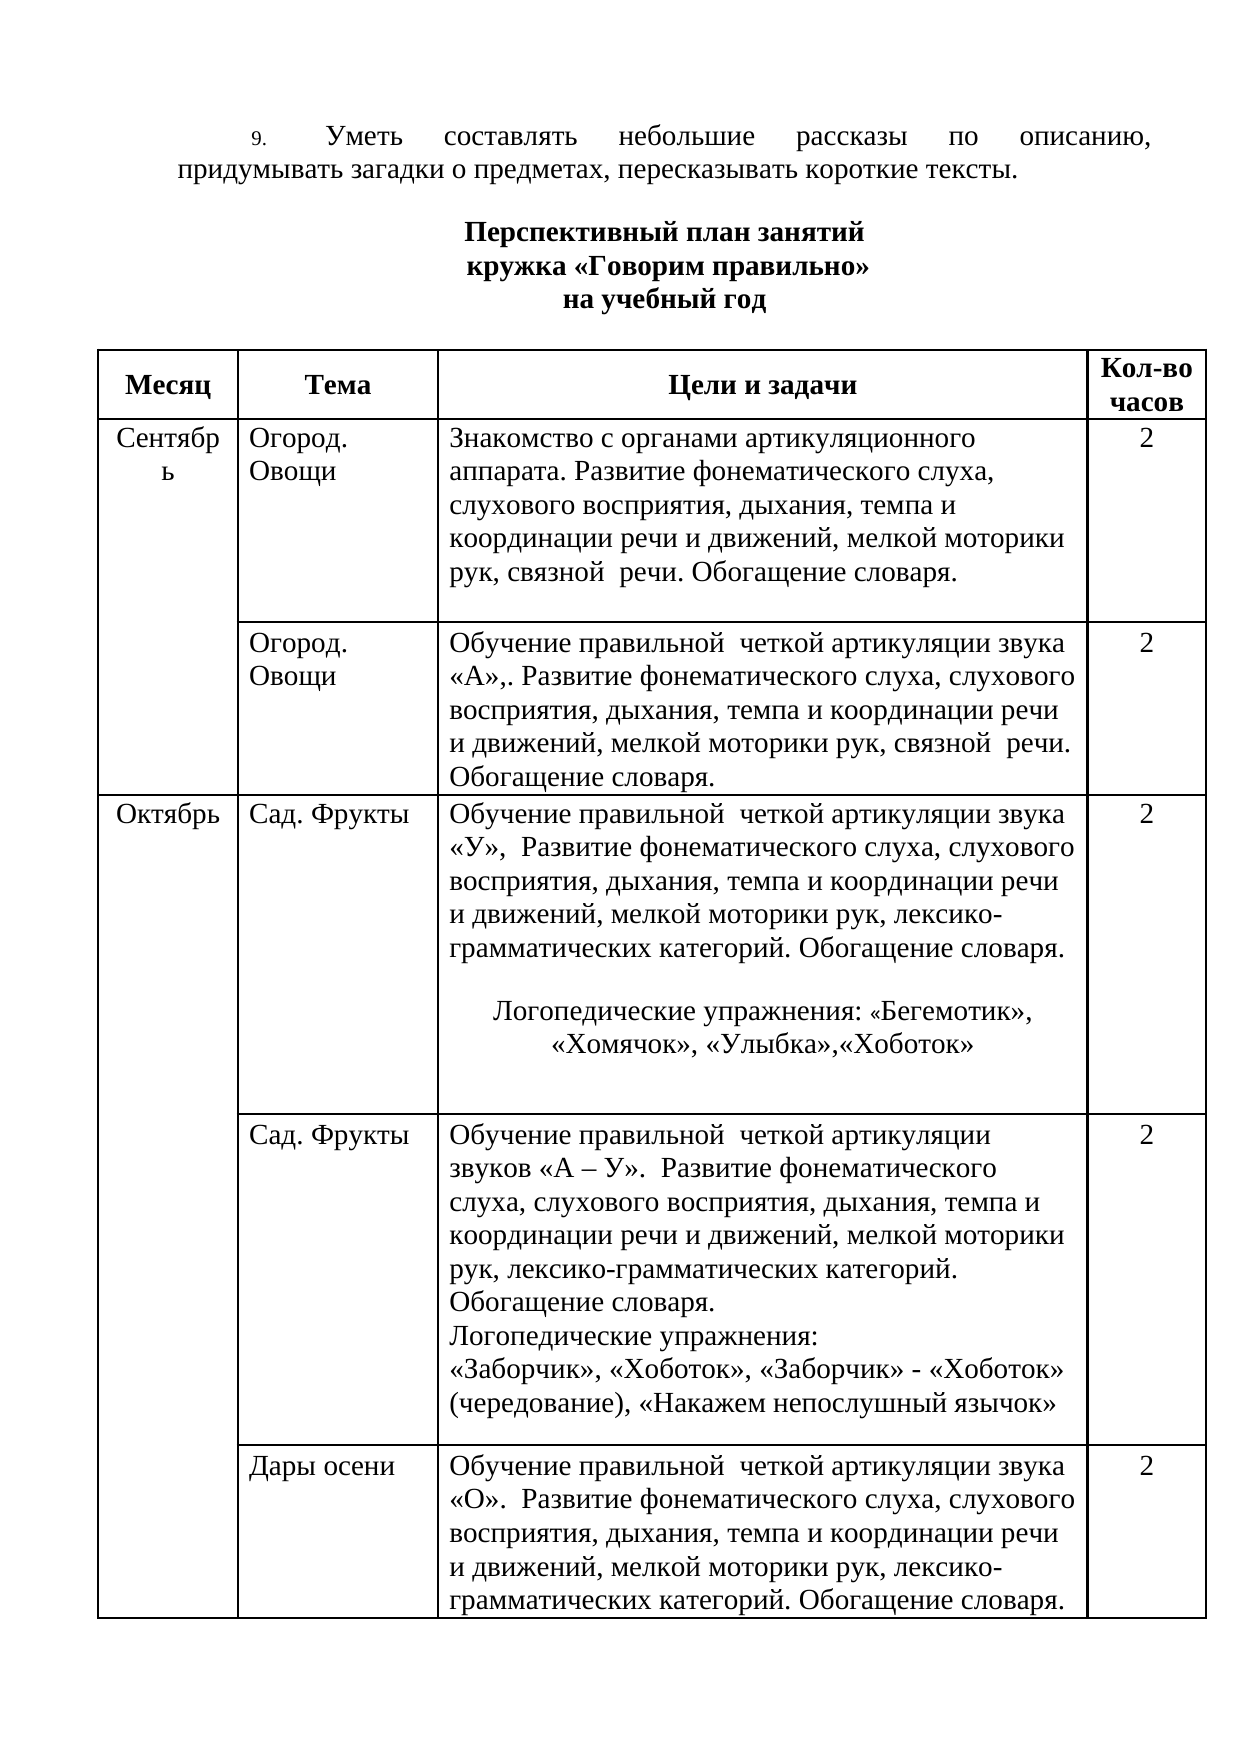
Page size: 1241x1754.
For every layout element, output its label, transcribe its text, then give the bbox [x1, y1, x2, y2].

table_cell Огород. Овощи [239, 420, 437, 621]
table_cell Обучение правильной четкой артикуляции звука «У», Развитие фонематического слуха, слухового восприятия, дыхания, темпа и координации речи и движений, мелкой моторики рук, лексико-грамматических категорий. Обогащение словаря. Логопедические упражнения: «Бегемотик», «Хомячок», «Улыбка»,«Хоботок» [439, 796, 1086, 1113]
table_cell Сад. Фрукты [239, 796, 437, 1113]
table_header Месяц [99, 351, 237, 418]
table_cell 2 [1089, 1446, 1205, 1617]
table_cell Обучение правильной четкой артикуляции звуков «А – У». Развитие фонематического слуха, слухового восприятия, дыхания, темпа и координации речи и движений, мелкой моторики рук, лексико-грамматических категорий. Обогащение словаря. Логопедические упражнения: «Заборчик», «Хоботок», «Заборчик» - «Хоботок» (чередование), «Накажем непослушный язычок» [439, 1115, 1086, 1444]
table_cell Сентябрь [99, 420, 237, 794]
table_header Тема [239, 351, 437, 418]
table_cell Дары осени [239, 1446, 437, 1617]
table_header Кол-во часов [1089, 351, 1205, 418]
table_cell Обучение правильной четкой артикуляции звука «А»,. Развитие фонематического слуха, слухового восприятия, дыхания, темпа и координации речи и движений, мелкой моторики рук, связной речи. Обогащение словаря. [439, 623, 1086, 794]
table_cell Знакомство с органами артикуляционного аппарата. Развитие фонематического слуха, слухового восприятия, дыхания, темпа и координации речи и движений, мелкой моторики рук, связной речи. Обогащение словаря. [439, 420, 1086, 621]
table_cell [439, 1446, 1086, 1617]
table_cell Огород. Овощи [239, 623, 437, 794]
table_cell 2 [1089, 1115, 1205, 1444]
table_cell 2 [1089, 623, 1205, 794]
text Перспективный план занятий кружка «Говорим правильно» на учебный год [177, 214, 1152, 315]
list Уметь составлять небольшие рассказы по описанию, придумывать загадки о предметах, пересказывать короткие тексты. [177, 118, 1152, 185]
table_header Цели и задачи [439, 351, 1086, 418]
table_cell 2 [1089, 796, 1205, 1113]
table_cell 2 [1089, 420, 1205, 621]
table_cell Октябрь [99, 796, 237, 1617]
table_cell Сад. Фрукты [239, 1115, 437, 1444]
